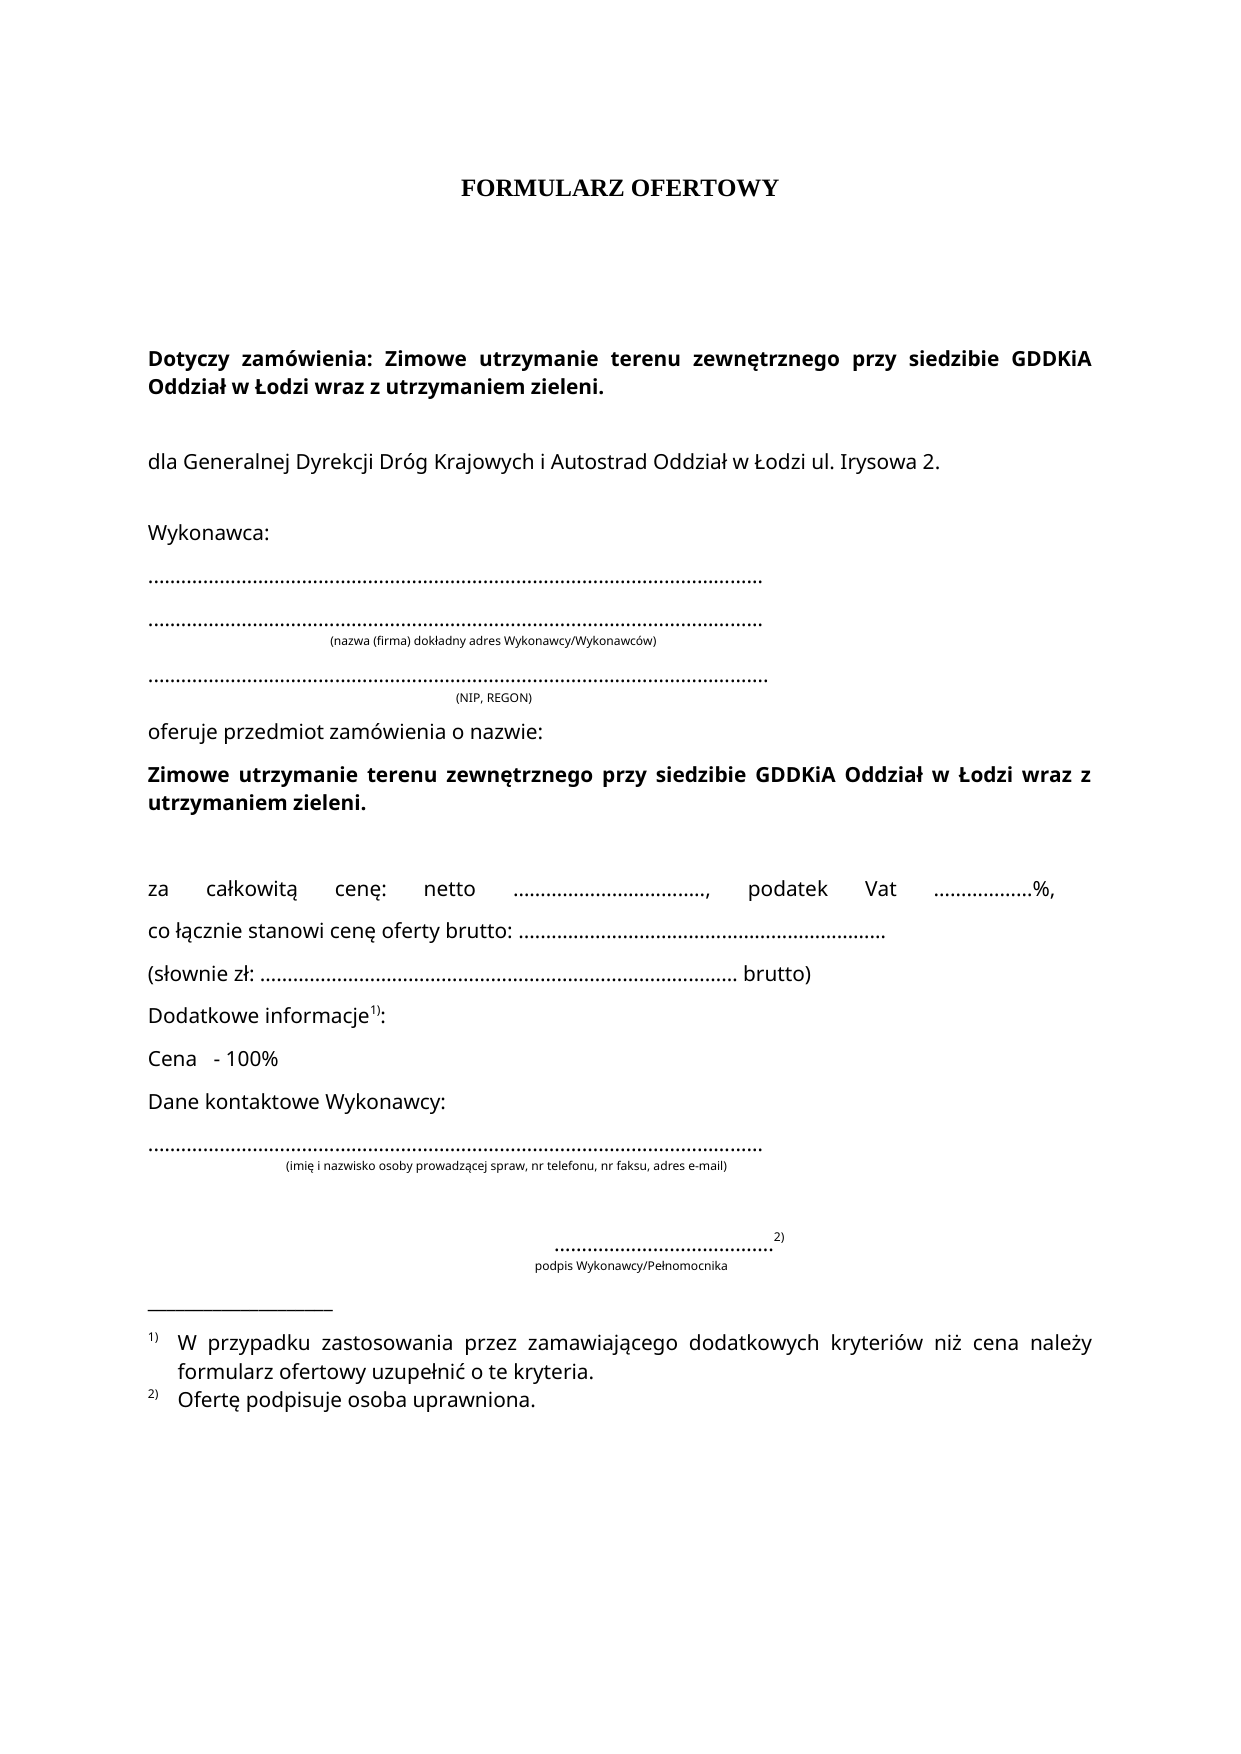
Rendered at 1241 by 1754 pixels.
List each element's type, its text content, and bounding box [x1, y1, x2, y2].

text FORMULARZ OFERTOWY [148, 173, 1093, 202]
text Cena - 100% [148, 1044, 1093, 1073]
text ………………………………….2) [148, 1229, 1093, 1257]
text za całkowitą cenę: netto …………………………….., podatek Vat ………………%, co łącznie stanowi cenę oferty brutto: .………………………………………………………… [148, 874, 1093, 945]
text (imię i nazwisko osoby prowadzącej spraw, nr telefonu, nr faksu, adres e-mail) [148, 1158, 1093, 1186]
text .…………………………………………………………………………………………………. [148, 661, 1093, 689]
text (NIP, REGON) [148, 689, 1093, 717]
text oferuje przedmiot zamówienia o nazwie: [148, 717, 1093, 746]
text Dane kontaktowe Wykonawcy: [148, 1087, 1093, 1115]
text Zimowe utrzymanie terenu zewnętrznego przy siedzibie GDDKiA Oddział w Łodzi wraz z utrzymaniem zieleni. [148, 760, 1093, 817]
text .………………………………………………………………………………………………… [148, 561, 1093, 589]
text ____________________ [148, 1286, 1093, 1314]
text dla Generalnej Dyrekcji Dróg Krajowych i Autostrad Oddział w Łodzi ul. Irysowa 2. [148, 447, 1093, 476]
text 2) Ofertę podpisuje osoba uprawniona. [148, 1385, 1093, 1414]
text (nazwa (firma) dokładny adres Wykonawcy/Wykonawców) [148, 632, 1093, 661]
text Wykonawca: [148, 518, 1093, 547]
text .………………………………………………………………………………………………… [148, 1129, 1093, 1158]
text .………………………………………………………………………………………………… [148, 604, 1093, 632]
text Dodatkowe informacje1): [148, 1002, 1093, 1030]
text (słownie zł: …………………………………………………………………………… brutto) [148, 959, 1093, 987]
text Dotyczy zamówienia: Zimowe utrzymanie terenu zewnętrznego przy siedzibie GDDKiA Oddział w Łodzi wraz z utrzymaniem zieleni. [148, 344, 1093, 401]
text podpis Wykonawcy/Pełnomocnika [148, 1257, 1093, 1286]
text 1) W przypadku zastosowania przez zamawiającego dodatkowych kryteriów niż cena należy formularz ofertowy uzupełnić o te kryteria. [148, 1328, 1093, 1385]
